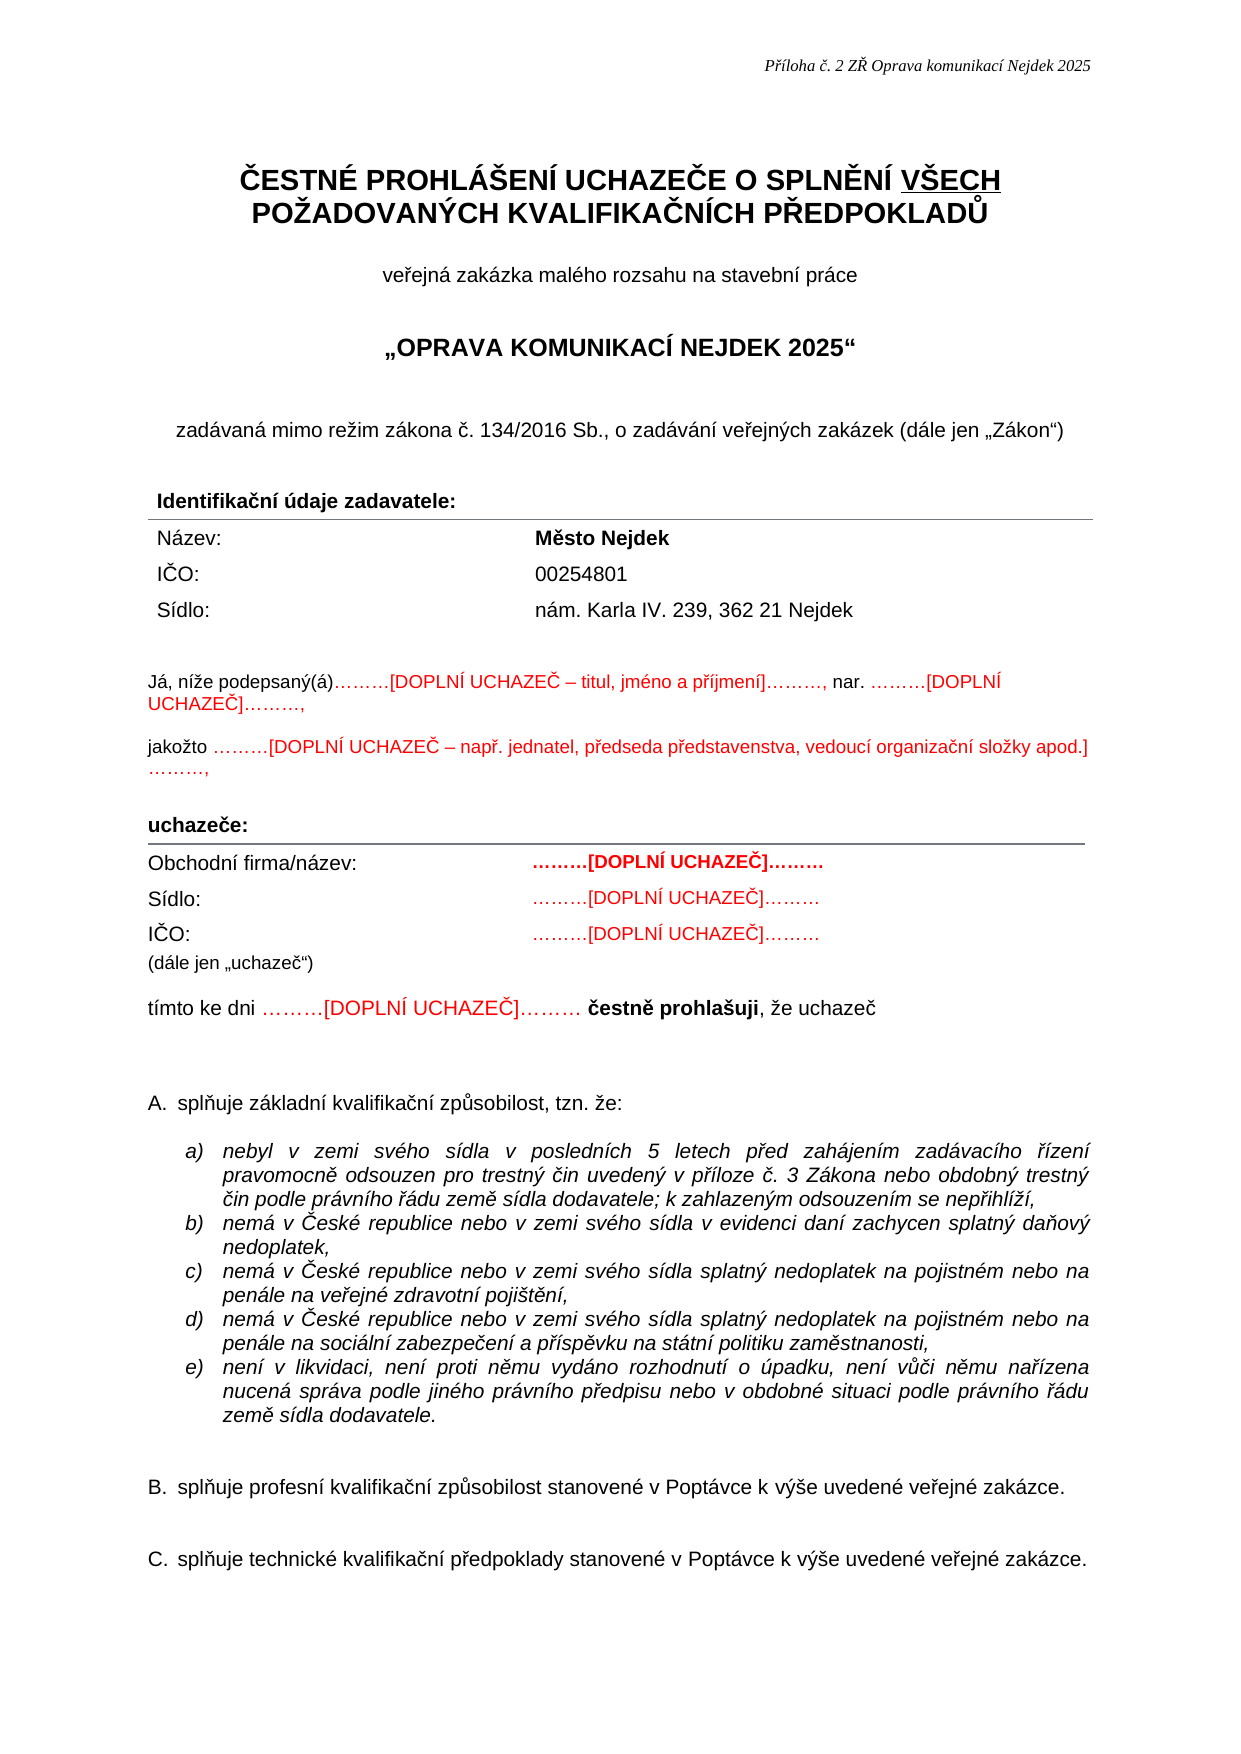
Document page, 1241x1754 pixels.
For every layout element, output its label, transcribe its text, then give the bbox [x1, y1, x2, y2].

list splňuje technické kvalifikační předpoklady stanovené v Poptávce k výše uvedené veřejné zakázce. [148, 1546, 1092, 1570]
list splňuje profesní kvalifikační způsobilost stanovené v Poptávce k výše uvedené veřejné zakázce. [148, 1474, 1092, 1498]
table_cell nám. Karla IV. 239, 362 21 Nejdek [535, 592, 1092, 628]
text „OPRAVA KOMUNIKACÍ NEJDEK 2025“ [148, 333, 1092, 362]
text tímto ke dni ………[DOPLNÍ UCHAZEČ]……… čestně prohlašuji, že uchazeč [148, 995, 1092, 1019]
list nemá v České republice nebo v zemi svého sídla splatný nedoplatek na pojistném nebo na penále na sociální zabezpečení a příspěvku na státní politiku zaměstnanosti, [185, 1307, 1092, 1355]
table_header uchazeče: [148, 807, 1085, 843]
list zadávaná mimo režim zákona č. 134/2016 Sb., o zadávání veřejných zakázek (dále jen „Zákon“) [148, 417, 1092, 441]
text jakožto ………[DOPLNÍ UCHAZEČ – např. jednatel, předseda představenstva, vedoucí organizační složky apod.]………, [148, 735, 1092, 778]
list nebyl v zemi svého sídla v posledních 5 letech před zahájením zadávacího řízení pravomocně odsouzen pro trestný čin uvedený v příloze č. 3 Zákona nebo obdobný trestný čin podle právního řádu země sídla dodavatele; k zahlazeným odsouzením se nepřihlíží, [185, 1139, 1092, 1211]
table_cell 00254801 [535, 556, 1092, 592]
text (dále jen „uchazeč“) [148, 952, 1092, 974]
table_cell Město Nejdek [535, 520, 1092, 556]
list nemá v České republice nebo v zemi svého sídla splatný nedoplatek na pojistném nebo na penále na veřejné zdravotní pojištění, [185, 1259, 1092, 1307]
table_cell Sídlo: [148, 592, 535, 628]
table_header Identifikační údaje zadavatele: [148, 483, 1092, 518]
table_cell IČO: [148, 916, 532, 952]
list není v likvidaci, není proti němu vydáno rozhodnutí o úpadku, není vůči němu nařízena nucená správa podle jiného právního předpisu nebo v obdobné situaci podle právního řádu země sídla dodavatele. [185, 1355, 1092, 1427]
text Já, níže podepsaný(á)………[DOPLNÍ UCHAZEČ – titul, jméno a příjmení]………, nar. ………[DOPLNÍ UCHAZEČ]………, [148, 671, 1092, 714]
text ČESTNÉ PROHLÁŠENÍ UCHAZEČE O SPLNĚNÍ VŠECH POŽADOVANÝCH KVALIFIKAČNÍCH PŘEDPOKLADŮ [148, 162, 1092, 229]
list nemá v České republice nebo v zemi svého sídla v evidenci daní zachycen splatný daňový nedoplatek, [185, 1211, 1092, 1259]
table_cell Název: [148, 520, 535, 556]
table_cell IČO: [148, 556, 535, 592]
table_cell Sídlo: [148, 881, 532, 916]
table_cell Obchodní firma/název: [148, 845, 532, 881]
table_cell ………[DOPLNÍ UCHAZEČ]……… [532, 881, 1085, 916]
table_cell ………[DOPLNÍ UCHAZEČ]……… [532, 916, 1085, 952]
table_cell ………[DOPLNÍ UCHAZEČ]……… [532, 845, 1085, 881]
list splňuje základní kvalifikační způsobilost, tzn. že: [148, 1091, 1092, 1115]
text veřejná zakázka malého rozsahu na stavební práce [148, 263, 1092, 287]
